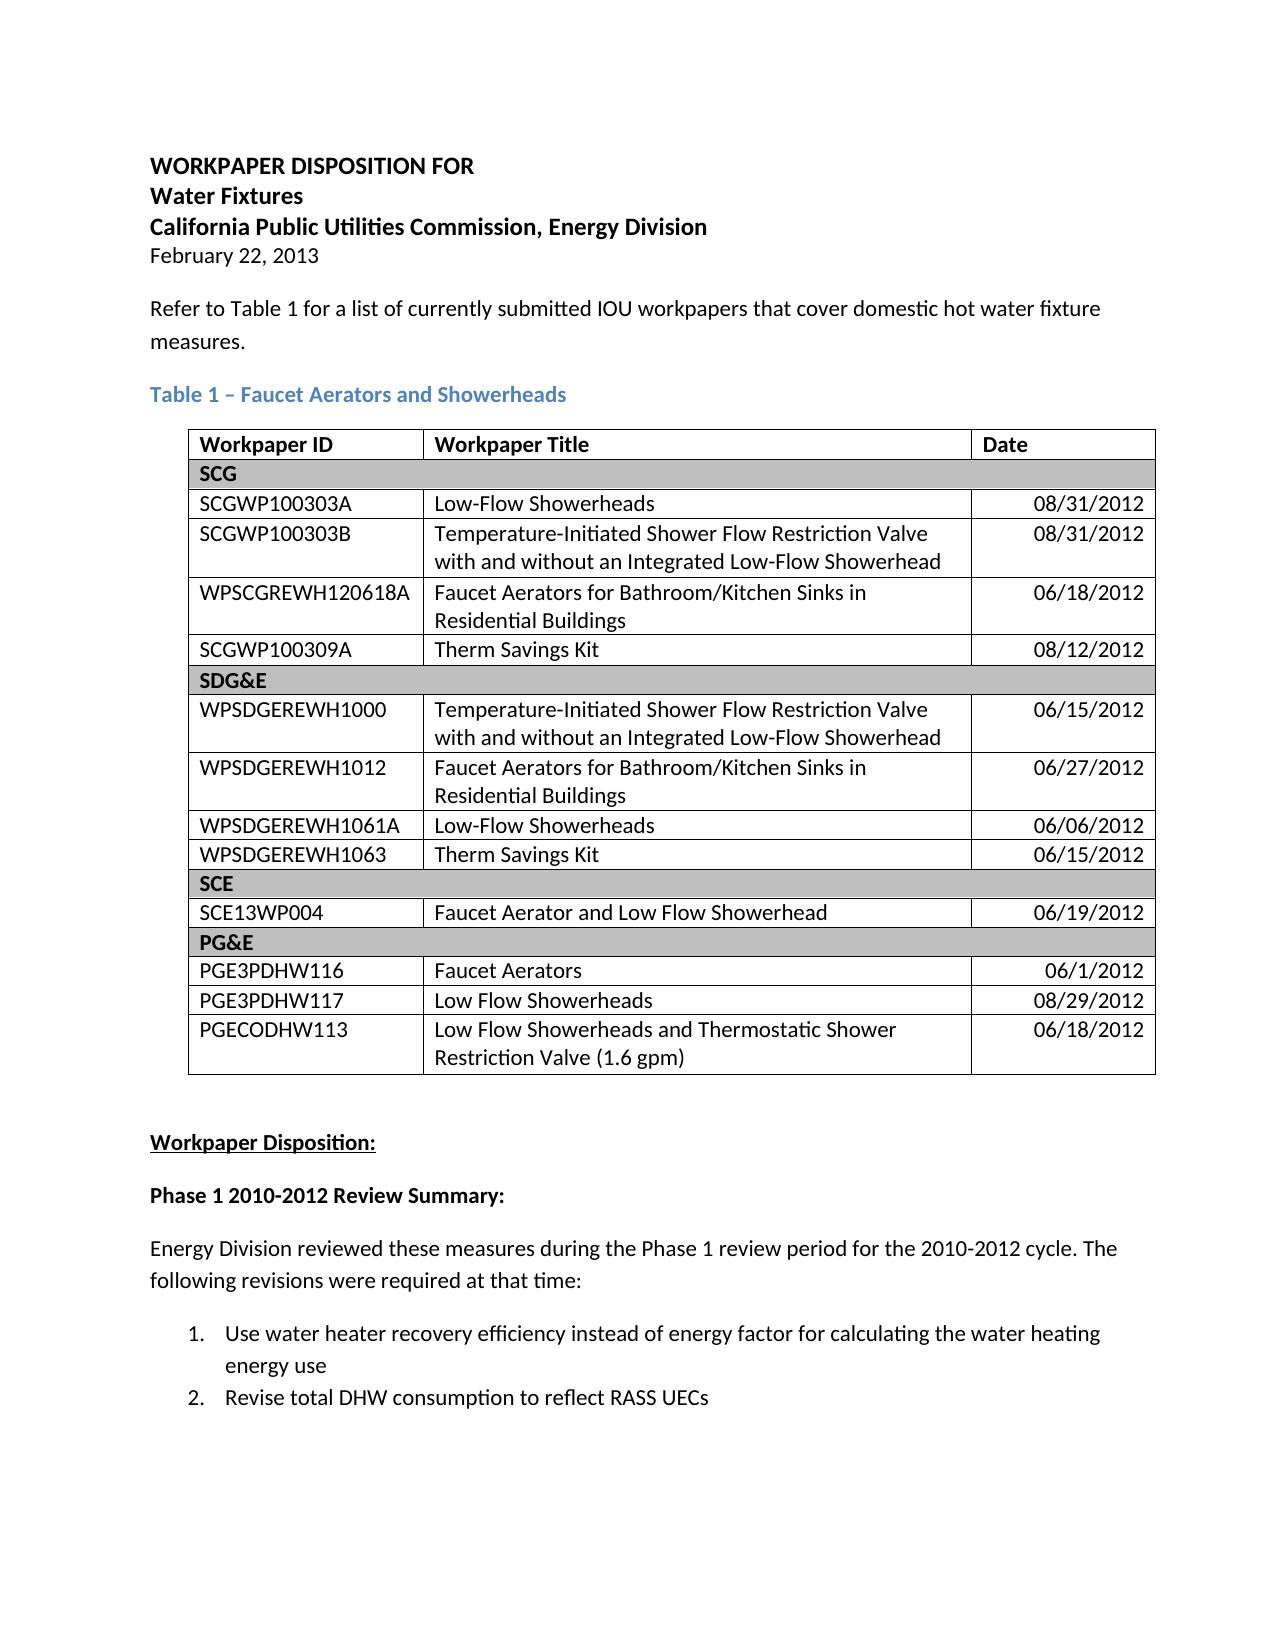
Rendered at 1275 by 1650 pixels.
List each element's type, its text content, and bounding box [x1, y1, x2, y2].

table_cell WPSDGEREWH1012 [189, 753, 423, 810]
list Revise total DHW consumption to reflect RASS UECs [187, 1383, 1125, 1411]
table_cell 06/18/2012 [972, 578, 1155, 634]
table_cell 08/29/2012 [972, 986, 1155, 1014]
table_cell 06/18/2012 [972, 1015, 1155, 1074]
text February 22, 2013 [150, 242, 1125, 269]
table_header Workpaper Title [424, 430, 971, 458]
table_cell [971, 870, 1155, 897]
table_cell Temperature-Initiated Shower Flow Restriction Valve with and without an Integrated Low-Flow Showerhead [424, 695, 971, 752]
table_cell PGECODHW113 [189, 1015, 423, 1074]
table_cell Faucet Aerators for Bathroom/Kitchen Sinks in Residential Buildings [424, 578, 971, 634]
table_cell SCGWP100303A [189, 490, 423, 518]
table_cell Low Flow Showerheads and Thermostatic Shower Restriction Valve (1.6 gpm) [424, 1015, 971, 1074]
table_cell PG&E [189, 928, 423, 956]
list Use water heater recovery efficiency instead of energy factor for calculating the water heating energy use [187, 1319, 1125, 1379]
text Energy Division reviewed these measures during the Phase 1 review period for the 2010-2012 cycle. The following revisions were required at that time: [150, 1234, 1125, 1294]
table_cell Faucet Aerator and Low Flow Showerhead [424, 899, 971, 927]
text Phase 1 2010-2012 Review Summary: [150, 1181, 1125, 1209]
table_cell [971, 460, 1155, 488]
text Table 1 – Faucet Aerators and Showerheads [150, 380, 1125, 408]
table_cell 08/12/2012 [972, 635, 1155, 665]
table_cell PGE3PDHW116 [189, 957, 423, 985]
table_cell Therm Savings Kit [424, 635, 971, 665]
table_cell [423, 928, 971, 956]
text WORKPAPER DISPOSITION FOR [150, 150, 1125, 181]
table_cell Low-Flow Showerheads [424, 490, 971, 518]
table_cell 08/31/2012 [972, 519, 1155, 577]
table_cell WPSDGEREWH1061A [189, 811, 423, 839]
table_cell SDG&E [189, 666, 423, 694]
table_cell 08/31/2012 [972, 490, 1155, 518]
table_cell SCGWP100303B [189, 519, 423, 577]
table_cell SCG [189, 460, 423, 488]
table_cell SCE [189, 870, 423, 897]
table_cell 06/06/2012 [972, 811, 1155, 839]
table_cell [423, 870, 971, 897]
table_cell 06/19/2012 [972, 899, 1155, 927]
text California Public Utilities Commission, Energy Division [150, 211, 1125, 242]
table_cell Low-Flow Showerheads [424, 811, 971, 839]
table_header Date [972, 430, 1155, 458]
table_cell Faucet Aerators [424, 957, 971, 985]
table_cell WPSDGEREWH1063 [189, 840, 423, 868]
table_cell PGE3PDHW117 [189, 986, 423, 1014]
text Refer to Table 1 for a list of currently submitted IOU workpapers that cover domestic hot water fixture measures. [150, 294, 1125, 355]
table_cell 06/27/2012 [972, 753, 1155, 810]
table_cell Faucet Aerators for Bathroom/Kitchen Sinks in Residential Buildings [424, 753, 971, 810]
table_cell 06/1/2012 [972, 957, 1155, 985]
table_cell [971, 928, 1155, 956]
table_cell Therm Savings Kit [424, 840, 971, 868]
table_cell [423, 666, 971, 694]
table_header Workpaper ID [189, 430, 423, 458]
table_cell [423, 460, 971, 488]
table_cell 06/15/2012 [972, 840, 1155, 868]
table_cell WPSDGEREWH1000 [189, 695, 423, 752]
text Water Fixtures [150, 181, 1125, 211]
text Workpaper Disposition: [150, 1128, 1125, 1156]
table_cell 06/15/2012 [972, 695, 1155, 752]
table_cell Temperature-Initiated Shower Flow Restriction Valve with and without an Integrated Low-Flow Showerhead [424, 519, 971, 577]
table_cell [971, 666, 1155, 694]
table_cell SCGWP100309A [189, 635, 423, 665]
table_cell SCE13WP004 [189, 899, 423, 927]
table_cell WPSCGREWH120618A [189, 578, 423, 634]
table_cell Low Flow Showerheads [424, 986, 971, 1014]
